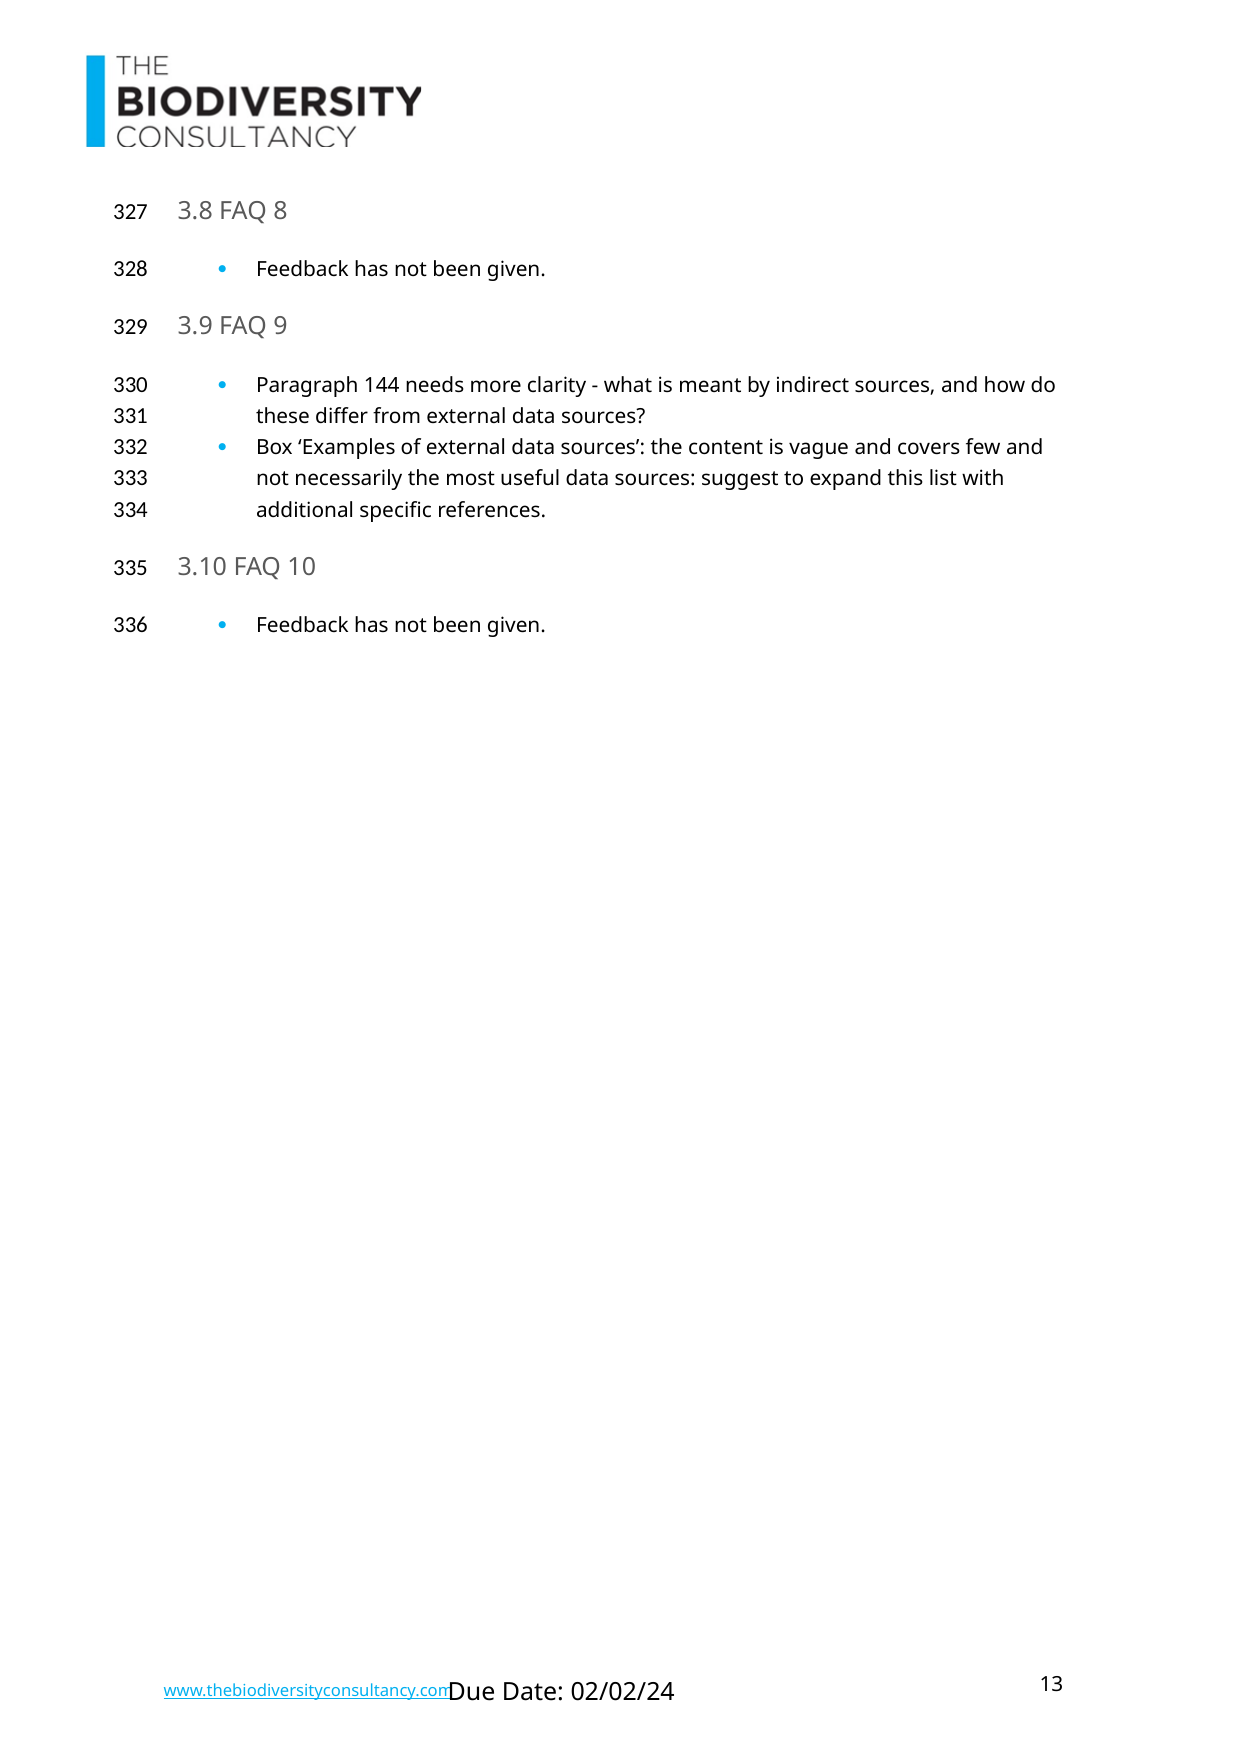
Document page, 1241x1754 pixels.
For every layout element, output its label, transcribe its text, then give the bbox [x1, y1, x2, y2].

text Feedback has not been given. [218, 252, 1063, 283]
subtitle 3.8 FAQ 8 [177, 192, 1063, 227]
picture [83, 52, 421, 146]
text Paragraph 144 needs more clarity - what is meant by indirect sources, and how do these differ from external data sources? [218, 367, 1063, 429]
subtitle 3.9 FAQ 9 [177, 308, 1063, 342]
text Feedback has not been given. [218, 607, 1063, 638]
text Box ‘Examples of external data sources’: the content is vague and covers few and not necessarily the most useful data sources: suggest to expand this list with additional specific references. [218, 429, 1063, 523]
subtitle 3.10 FAQ 10 [177, 548, 1063, 582]
